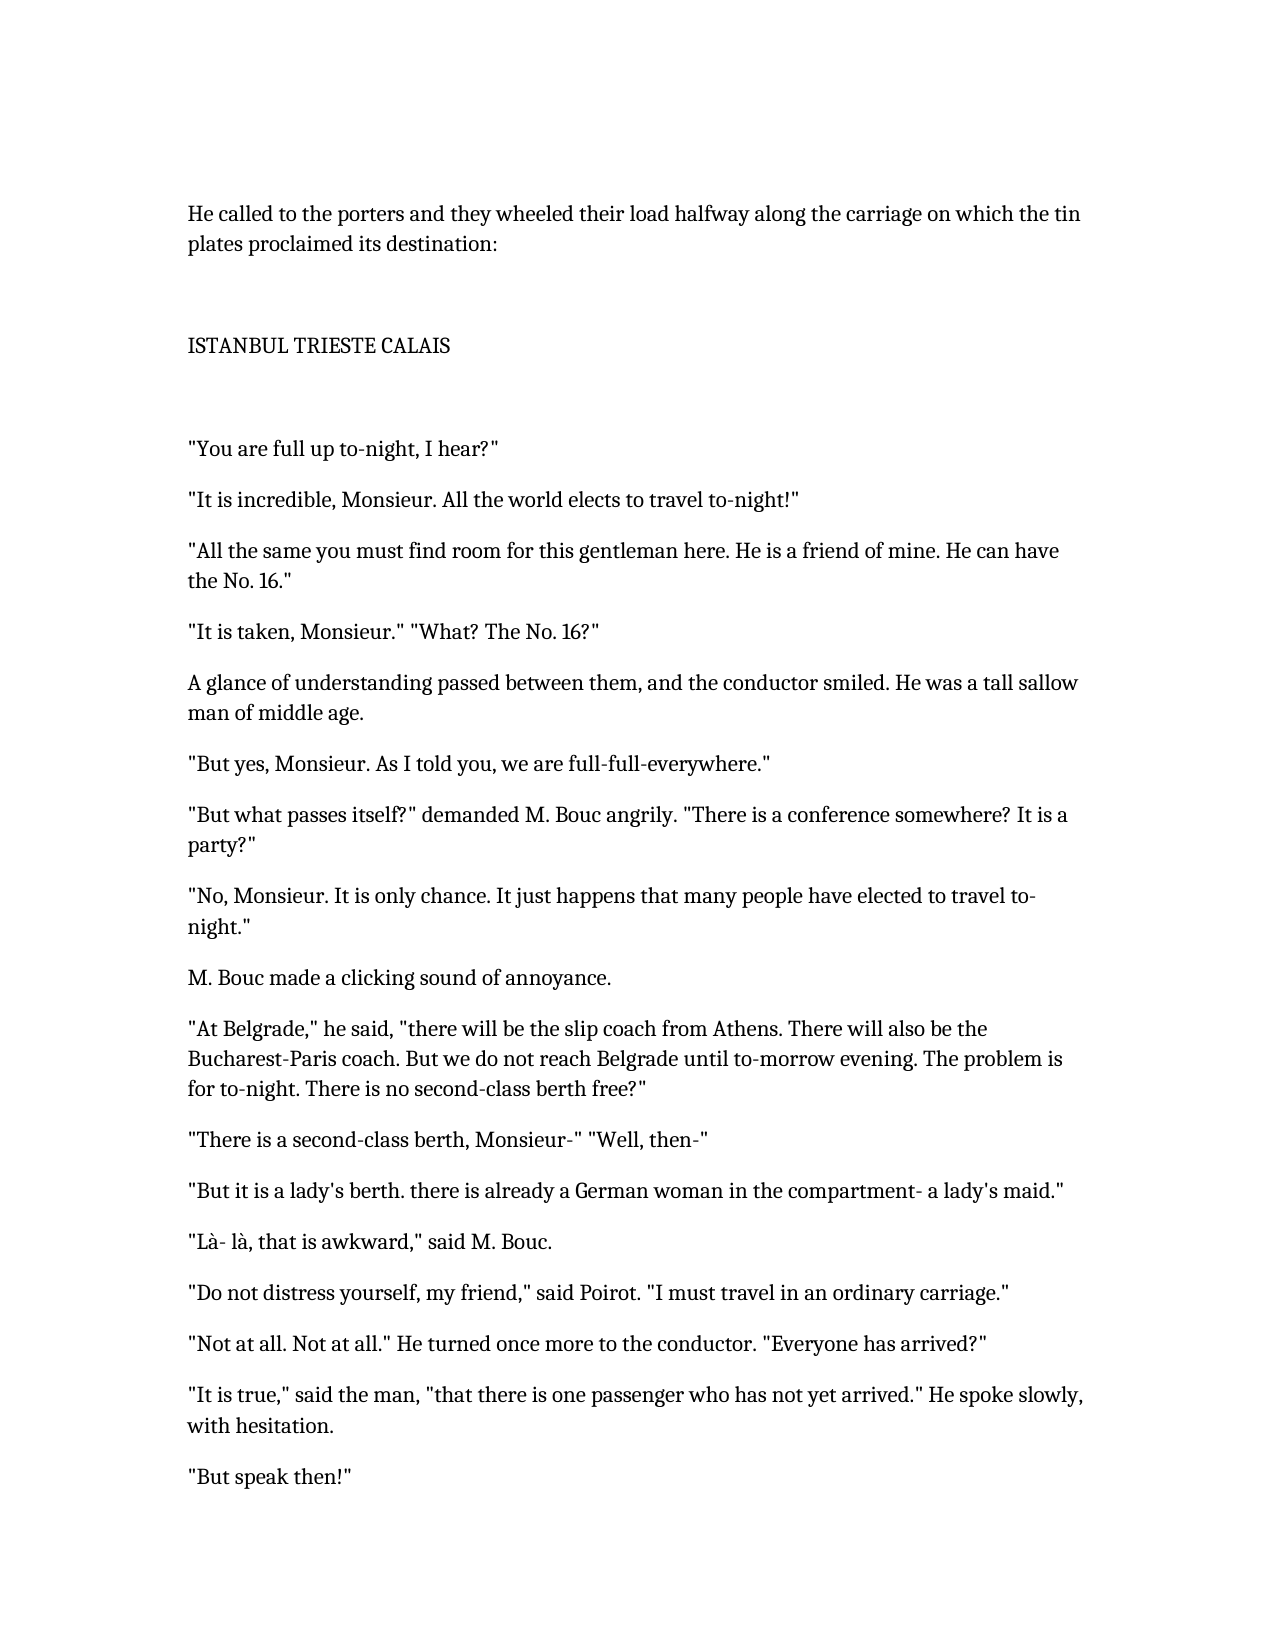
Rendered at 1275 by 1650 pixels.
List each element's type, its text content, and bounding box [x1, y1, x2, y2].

text M. Bouc made a clicking sound of annoyance. [187, 964, 1087, 991]
text "Not at all. Not at all." He turned once more to the conductor. "Everyone has arrived?" [187, 1331, 1087, 1358]
text "But it is a lady's berth. there is already a German woman in the compartment- a lady's maid." [187, 1178, 1087, 1204]
text A glance of understanding passed between them, and the conductor smiled. He was a tall sallow man of middle age. [187, 670, 1087, 726]
text "It is incredible, Monsieur. All the world elects to travel to-night!" [187, 486, 1087, 513]
text He called to the porters and they wheeled their load halfway along the carriage on which the tin plates proclaimed its destination: [187, 201, 1087, 258]
text "But what passes itself?" demanded M. Bouc angrily. "There is a conference somewhere? It is a party?" [187, 802, 1087, 859]
text ISTANBUL TRIESTE CALAIS [187, 333, 1087, 360]
text "No, Monsieur. It is only chance. It just happens that many people have elected to travel to-night." [187, 883, 1087, 940]
text "But speak then!" [187, 1463, 1087, 1490]
text "At Belgrade," he said, "there will be the slip coach from Athens. There will also be the Bucharest-Paris coach. But we do not reach Belgrade until to-morrow evening. The problem is for to-night. There is no second-class berth free?" [187, 1016, 1087, 1102]
text "It is true," said the man, "that there is one passenger who has not yet arrived." He spoke slowly, with hesitation. [187, 1382, 1087, 1439]
text "Do not distress yourself, my friend," said Poirot. "I must travel in an ordinary carriage." [187, 1280, 1087, 1307]
text "But yes, Monsieur. As I told you, we are full-full-everywhere." [187, 751, 1087, 777]
text "There is a second-class berth, Monsieur-" "Well, then-" [187, 1127, 1087, 1153]
text "Là- là, that is awkward," said M. Bouc. [187, 1229, 1087, 1256]
text "You are full up to-night, I hear?" [187, 435, 1087, 462]
text "All the same you must find room for this gentleman here. He is a friend of mine. He can have the No. 16." [187, 537, 1087, 594]
text "It is taken, Monsieur." "What? The No. 16?" [187, 619, 1087, 645]
